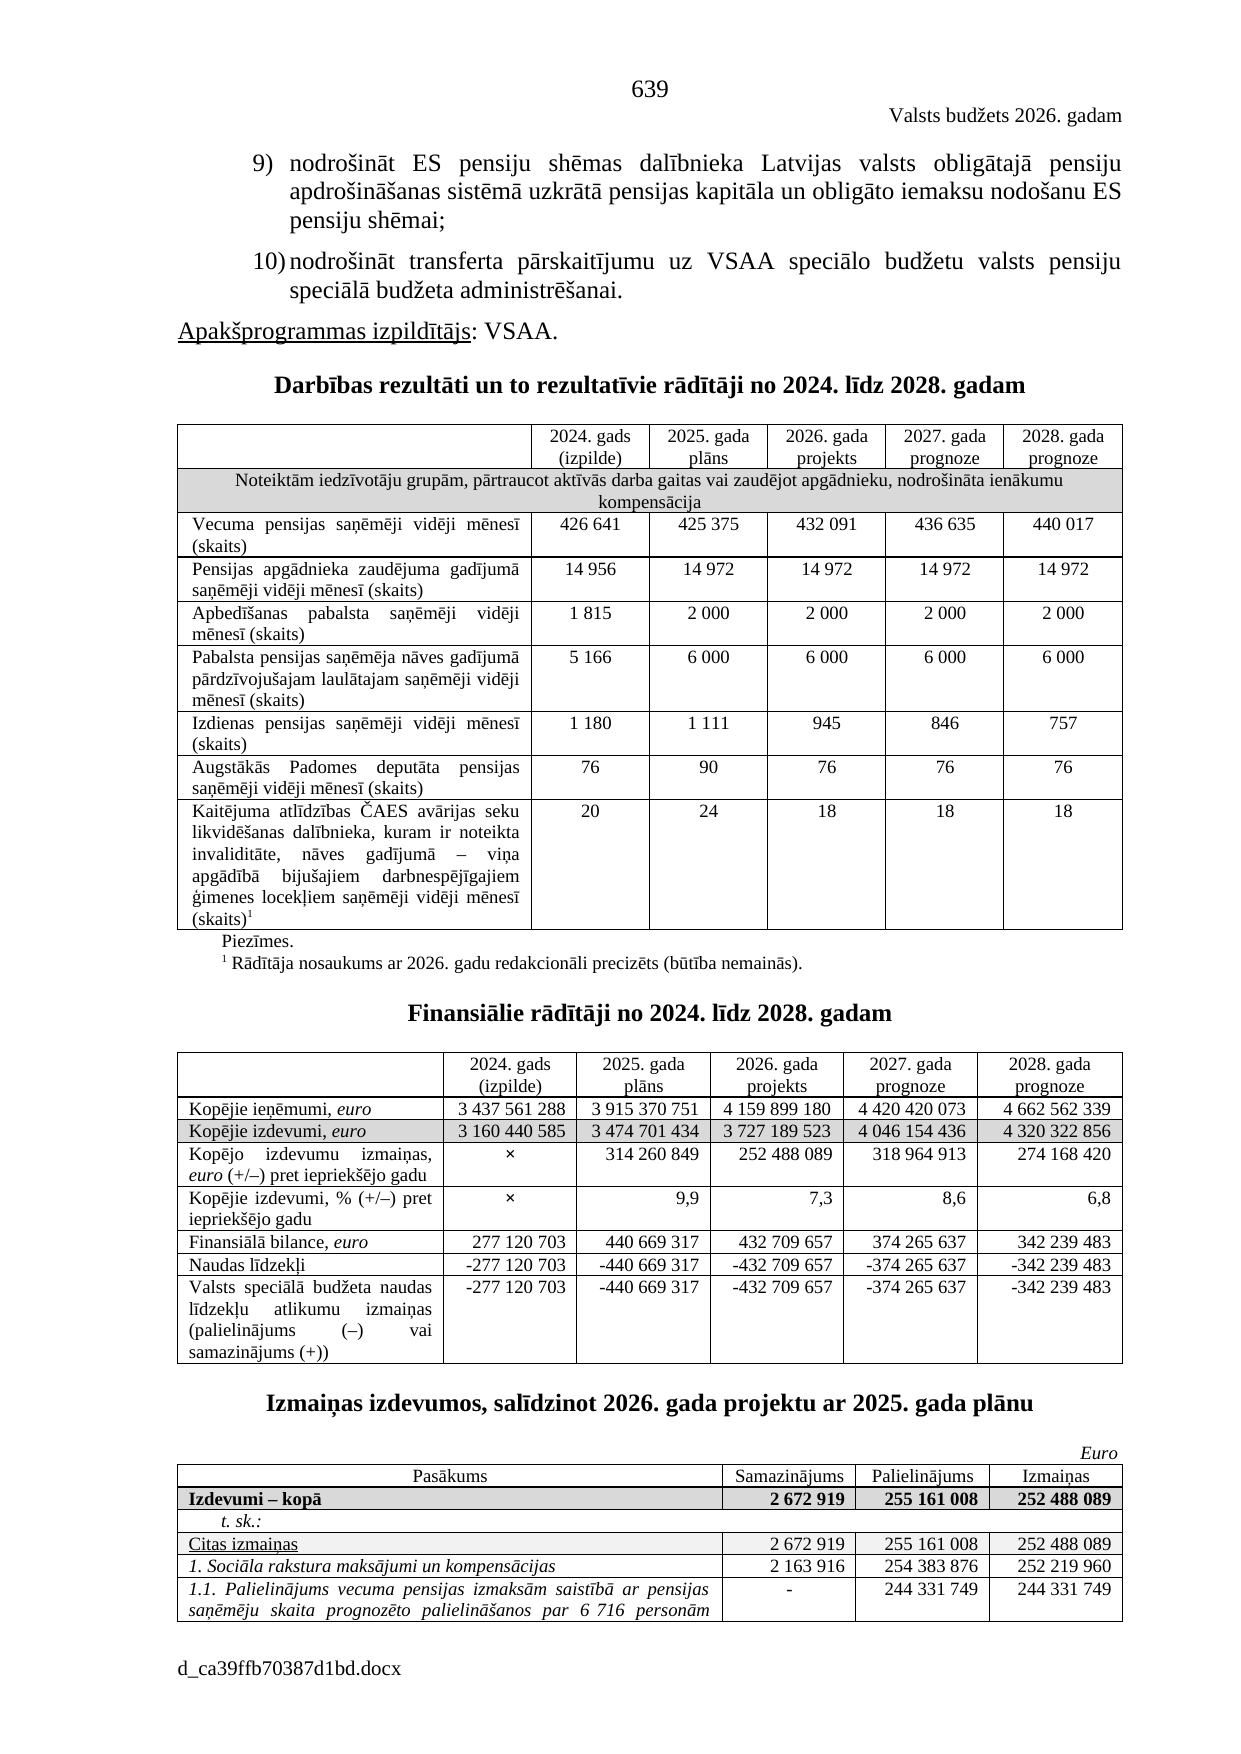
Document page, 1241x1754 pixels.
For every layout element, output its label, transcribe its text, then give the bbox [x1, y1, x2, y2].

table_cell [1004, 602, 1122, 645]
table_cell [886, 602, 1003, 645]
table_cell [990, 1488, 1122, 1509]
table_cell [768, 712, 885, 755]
text Finansiālie rādītāji no 2024. līdz 2028. gadam [177, 998, 1122, 1027]
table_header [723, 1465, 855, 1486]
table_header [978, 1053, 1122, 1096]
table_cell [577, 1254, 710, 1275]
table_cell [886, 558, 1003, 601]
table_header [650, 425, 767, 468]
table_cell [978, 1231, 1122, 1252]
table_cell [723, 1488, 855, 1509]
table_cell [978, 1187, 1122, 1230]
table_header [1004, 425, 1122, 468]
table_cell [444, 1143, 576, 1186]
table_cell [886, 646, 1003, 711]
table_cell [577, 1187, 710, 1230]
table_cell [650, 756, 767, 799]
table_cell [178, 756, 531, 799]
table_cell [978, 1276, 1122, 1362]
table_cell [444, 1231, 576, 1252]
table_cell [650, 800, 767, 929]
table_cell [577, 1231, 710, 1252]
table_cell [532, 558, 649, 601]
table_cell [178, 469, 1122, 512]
text Piezīmes. [177, 930, 1122, 952]
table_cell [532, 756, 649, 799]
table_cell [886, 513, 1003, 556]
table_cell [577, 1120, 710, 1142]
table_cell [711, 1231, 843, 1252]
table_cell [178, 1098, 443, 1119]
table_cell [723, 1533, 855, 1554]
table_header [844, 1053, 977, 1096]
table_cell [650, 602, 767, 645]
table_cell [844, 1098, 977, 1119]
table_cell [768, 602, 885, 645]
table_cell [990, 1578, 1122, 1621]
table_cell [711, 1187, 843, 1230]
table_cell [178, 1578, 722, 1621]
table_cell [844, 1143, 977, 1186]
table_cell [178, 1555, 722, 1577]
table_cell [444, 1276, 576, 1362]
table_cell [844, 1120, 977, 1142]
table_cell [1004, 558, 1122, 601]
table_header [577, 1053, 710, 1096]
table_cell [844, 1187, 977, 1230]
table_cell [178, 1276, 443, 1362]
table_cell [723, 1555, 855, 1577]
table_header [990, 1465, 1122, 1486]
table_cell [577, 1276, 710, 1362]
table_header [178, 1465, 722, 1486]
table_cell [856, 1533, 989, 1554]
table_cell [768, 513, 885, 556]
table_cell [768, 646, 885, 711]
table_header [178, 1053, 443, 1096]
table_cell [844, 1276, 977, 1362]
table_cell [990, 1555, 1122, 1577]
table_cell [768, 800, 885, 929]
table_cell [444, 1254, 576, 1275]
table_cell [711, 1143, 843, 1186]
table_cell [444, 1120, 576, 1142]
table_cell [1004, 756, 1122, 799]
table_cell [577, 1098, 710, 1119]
list nodrošināt ES pensiju shēmas dalībnieka Latvijas valsts obligātajā pensiju apdrošināšanas sistēmā uzkrātā pensijas kapitāla un obligāto iemaksu nodošanu ES pensiju shēmai; [252, 148, 1122, 234]
text 1 Rādītāja nosaukums ar 2026. gadu redakcionāli precizēts (būtība nemainās). [177, 952, 1122, 973]
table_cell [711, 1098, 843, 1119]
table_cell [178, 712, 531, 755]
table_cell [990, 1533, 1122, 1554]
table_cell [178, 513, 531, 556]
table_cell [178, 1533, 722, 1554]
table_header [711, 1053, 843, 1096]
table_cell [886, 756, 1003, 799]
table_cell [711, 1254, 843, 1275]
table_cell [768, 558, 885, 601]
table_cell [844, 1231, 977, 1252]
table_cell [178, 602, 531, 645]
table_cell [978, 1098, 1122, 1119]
text Darbības rezultāti un to rezultatīvie rādītāji no 2024. līdz 2028. gadam [177, 370, 1122, 399]
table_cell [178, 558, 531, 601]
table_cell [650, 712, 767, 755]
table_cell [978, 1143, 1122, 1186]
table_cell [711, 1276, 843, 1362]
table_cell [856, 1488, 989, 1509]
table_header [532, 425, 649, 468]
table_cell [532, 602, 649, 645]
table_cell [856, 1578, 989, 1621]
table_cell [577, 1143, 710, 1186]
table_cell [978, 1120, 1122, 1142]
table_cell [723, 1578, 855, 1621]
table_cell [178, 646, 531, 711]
text Izmaiņas izdevumos, salīdzinot 2026. gada projektu ar 2025. gada plānu [177, 1388, 1122, 1417]
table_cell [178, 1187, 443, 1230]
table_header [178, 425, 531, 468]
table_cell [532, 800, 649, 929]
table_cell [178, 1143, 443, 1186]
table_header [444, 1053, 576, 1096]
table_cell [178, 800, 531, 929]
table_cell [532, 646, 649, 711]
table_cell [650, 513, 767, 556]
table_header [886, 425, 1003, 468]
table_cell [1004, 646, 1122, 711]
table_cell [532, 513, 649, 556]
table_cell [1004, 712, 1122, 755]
list nodrošināt transferta pārskaitījumu uz VSAA speciālo budžetu valsts pensiju speciālā budžeta administrēšanai. [252, 246, 1122, 304]
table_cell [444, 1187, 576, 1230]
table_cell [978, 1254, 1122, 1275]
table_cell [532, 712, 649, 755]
text Euro [1002, 1442, 1122, 1464]
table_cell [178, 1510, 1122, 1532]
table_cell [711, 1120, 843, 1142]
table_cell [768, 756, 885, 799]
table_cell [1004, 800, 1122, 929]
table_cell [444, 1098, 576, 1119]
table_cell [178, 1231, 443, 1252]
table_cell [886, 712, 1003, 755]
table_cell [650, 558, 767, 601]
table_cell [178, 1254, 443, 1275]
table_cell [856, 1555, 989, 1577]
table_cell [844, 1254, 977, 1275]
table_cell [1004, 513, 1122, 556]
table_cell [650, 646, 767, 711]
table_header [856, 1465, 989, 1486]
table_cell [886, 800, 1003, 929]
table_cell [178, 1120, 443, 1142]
text Apakšprogrammas izpildītājs: VSAA. [177, 316, 1122, 345]
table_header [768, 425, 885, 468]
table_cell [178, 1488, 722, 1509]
